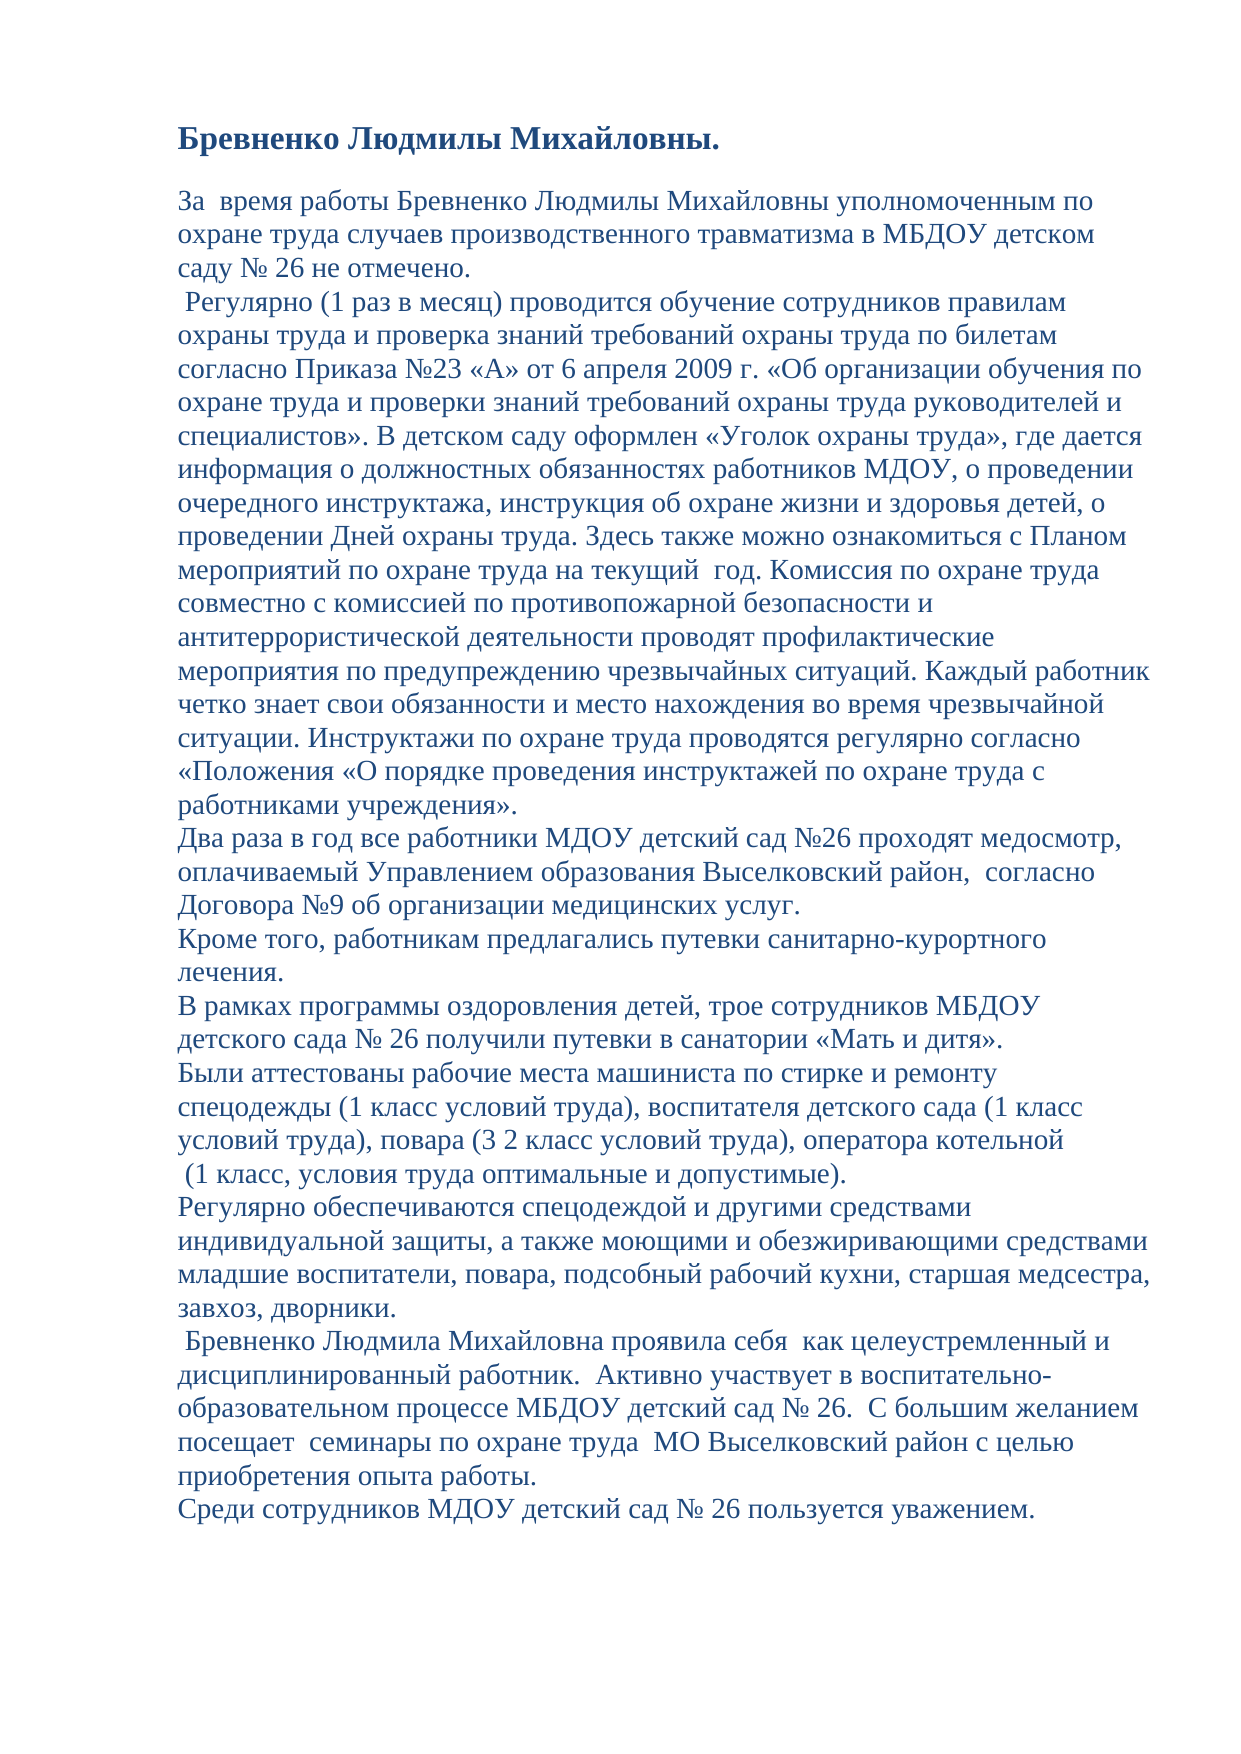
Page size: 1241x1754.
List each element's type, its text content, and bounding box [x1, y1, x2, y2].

text Два раза в год все работники МДОУ детский сад №26 проходят медосмотр, оплачиваемый Управлением образования Выселковский район, согласно Договора №9 об организации медицинских услуг. [177, 820, 1152, 921]
text Бревненко Людмила Михайловна проявила себя как целеустремленный и дисциплинированный работник. Активно участвует в воспитательно-образовательном процессе МБДОУ детский сад № 26. С большим желанием посещает семинары по охране труда МО Выселковский район с целью приобретения опыта работы. [177, 1323, 1152, 1491]
text (1 класс, условия труда оптимальные и допустимые). [177, 1156, 1152, 1189]
text Были аттестованы рабочие места машиниста по стирке и ремонту спецодежды (1 класс условий труда), воспитателя детского сада (1 класс условий труда), повара (3 2 класс условий труда), оператора котельной [177, 1055, 1152, 1156]
text Бревненко Людмилы Михайловны. [177, 118, 1152, 156]
text Кроме того, работникам предлагались путевки санитарно-курортного лечения. [177, 921, 1152, 988]
text В рамках программы оздоровления детей, трое сотрудников МБДОУ детского сада № 26 получили путевки в санатории «Мать и дитя». [177, 988, 1152, 1055]
text Регулярно (1 раз в месяц) проводится обучение сотрудников правилам охраны труда и проверка знаний требований охраны труда по билетам согласно Приказа №23 «А» от 6 апреля 2009 г. «Об организации обучения по охране труда и проверки знаний требований охраны труда руководителей и специалистов». В детском саду оформлен «Уголок охраны труда», где дается информация о должностных обязанностях работников МДОУ, о проведении очередного инструктажа, инструкция об охране жизни и здоровья детей, о проведении Дней охраны труда. Здесь также можно ознакомиться с Планом мероприятий по охране труда на текущий год. Комиссия по охране труда совместно с комиссией по противопожарной безопасности и антитеррористической деятельности проводят профилактические мероприятия по предупреждению чрезвычайных ситуаций. Каждый работник четко знает свои обязанности и место нахождения во время чрезвычайной ситуации. Инструктажи по охране труда проводятся регулярно согласно «Положения «О порядке проведения инструктажей по охране труда с работниками учреждения». [177, 284, 1152, 820]
text Среди сотрудников МДОУ детский сад № 26 пользуется уважением. [177, 1491, 1152, 1525]
text Регулярно обеспечиваются спецодеждой и другими средствами индивидуальной защиты, а также моющими и обезжиривающими средствами младшие воспитатели, повара, подсобный рабочий кухни, старшая медсестра, завхоз, дворники. [177, 1189, 1152, 1323]
text За время работы Бревненко Людмилы Михайловны уполномоченным по охране труда случаев производственного травматизма в МБДОУ детском саду № 26 не отмечено. [177, 183, 1152, 284]
